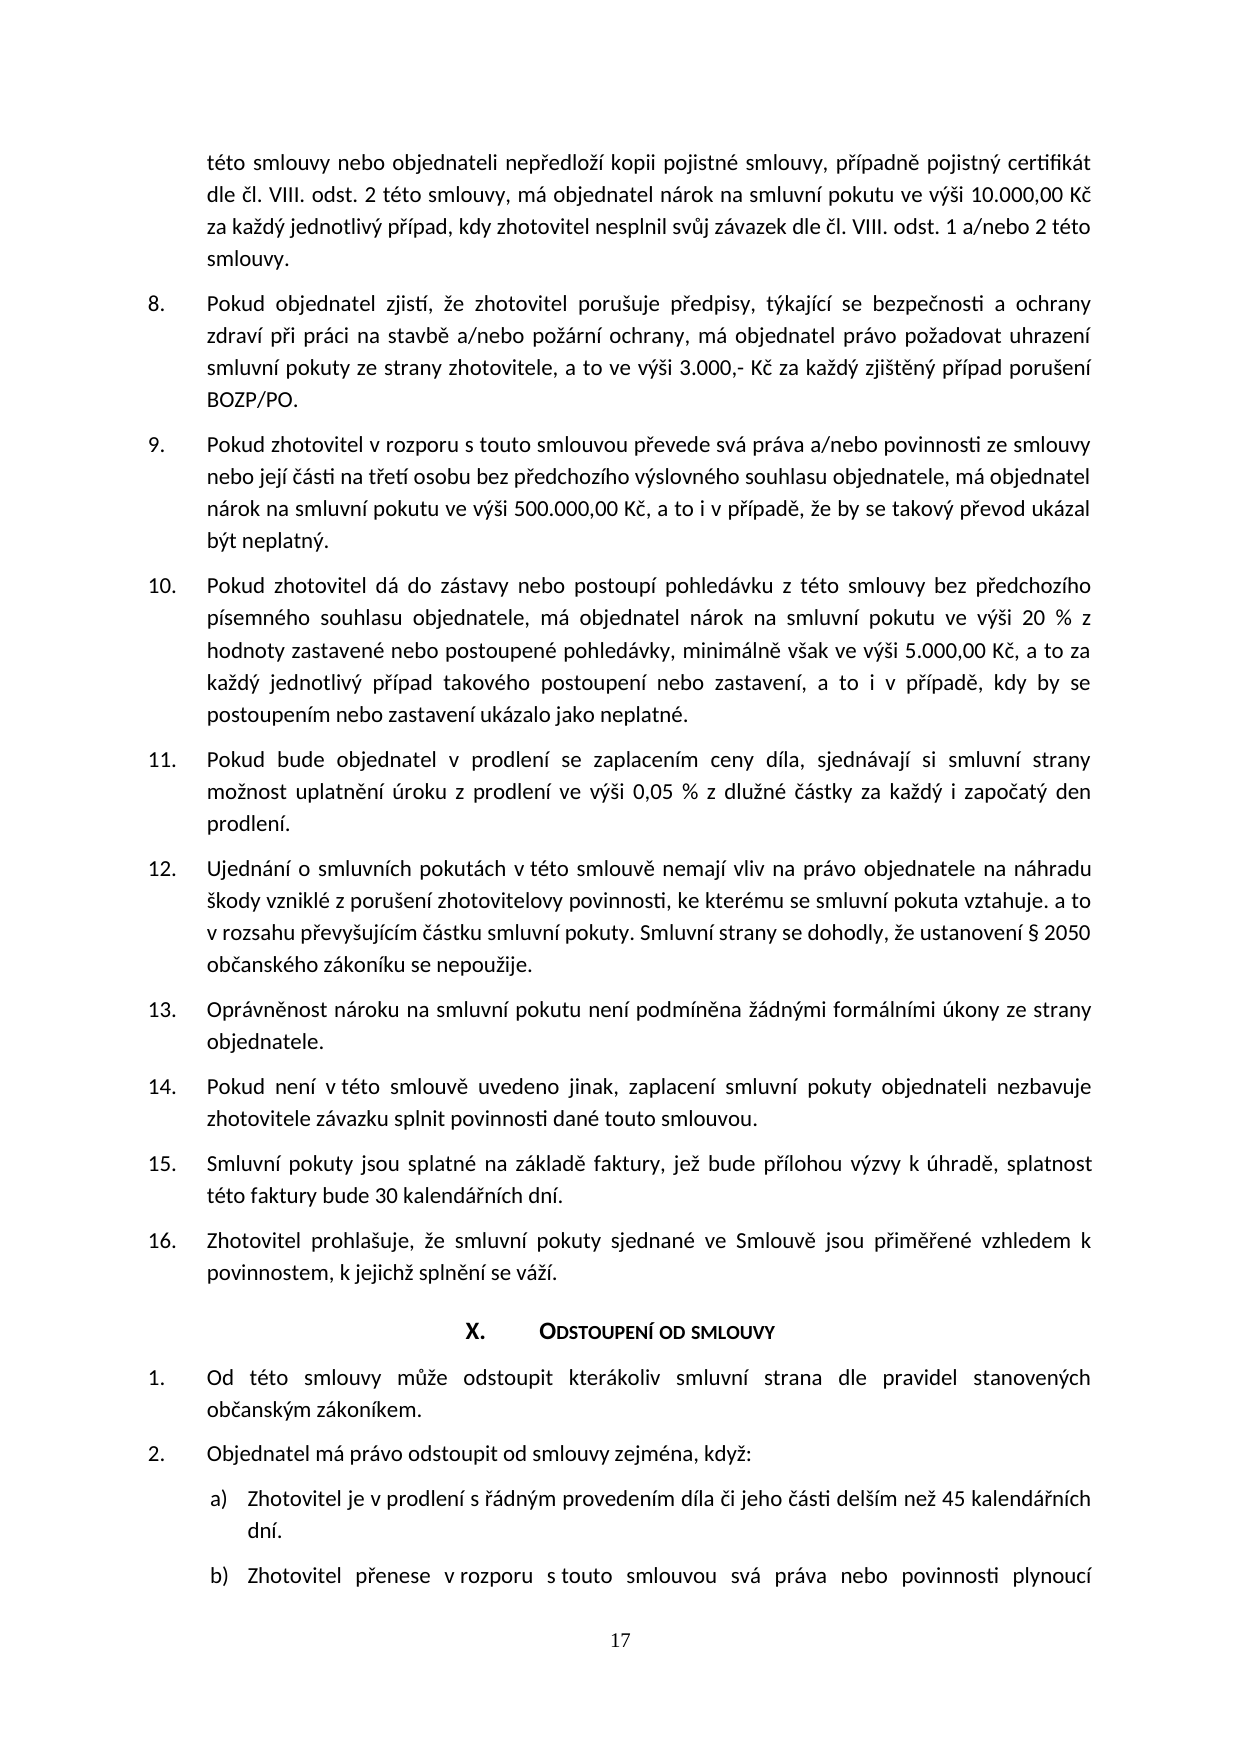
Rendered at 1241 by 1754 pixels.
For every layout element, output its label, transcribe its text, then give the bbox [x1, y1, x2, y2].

list Pokud není v této smlouvě uvedeno jinak, zaplacení smluvní pokuty objednateli nezbavuje zhotovitele závazku splnit povinnosti dané touto smlouvou. [148, 1072, 1093, 1132]
subtitle Odstoupení od smlouvy [148, 1315, 1093, 1346]
list Oprávněnost nároku na smluvní pokutu není podmíněna žádnými formálními úkony ze strany objednatele. [148, 995, 1093, 1055]
list Ujednání o smluvních pokutách v této smlouvě nemají vliv na právo objednatele na náhradu škody vzniklé z porušení zhotovitelovy povinnosti, ke kterému se smluvní pokuta vztahuje. a to v rozsahu převyšujícím částku smluvní pokuty. Smluvní strany se dohodly, že ustanovení § 2050 občanského zákoníku se nepoužije. [148, 854, 1093, 978]
list Pokud objednatel zjistí, že zhotovitel porušuje předpisy, týkající se bezpečnosti a ochrany zdraví při práci na stavbě a/nebo požární ochrany, má objednatel právo požadovat uhrazení smluvní pokuty ze strany zhotovitele, a to ve výši 3.000,- Kč za každý zjištěný případ porušení BOZP/PO. [148, 289, 1093, 413]
list Od této smlouvy může odstoupit kterákoliv smluvní strana dle pravidel stanovených občanským zákoníkem. [148, 1363, 1093, 1423]
list Pokud bude objednatel v prodlení se zaplacením ceny díla, sjednávají si smluvní strany možnost uplatnění úroku z prodlení ve výši 0,05 % z dlužné částky za každý i započatý den prodlení. [148, 745, 1093, 837]
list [210, 1561, 1093, 1589]
list Zhotovitel je v prodlení s řádným provedením díla či jeho části delším než 45 kalendářních dní. [210, 1484, 1093, 1544]
list Objednatel má právo odstoupit od smlouvy zejména, když: [148, 1439, 1093, 1467]
list Smluvní pokuty jsou splatné na základě faktury, jež bude přílohou výzvy k úhradě, splatnost této faktury bude 30 kalendářních dní. [148, 1149, 1093, 1209]
list Pokud zhotovitel dá do zástavy nebo postoupí pohledávku z této smlouvy bez předchozího písemného souhlasu objednatele, má objednatel nárok na smluvní pokutu ve výši 20 % z hodnoty zastavené nebo postoupené pohledávky, minimálně však ve výši 5.000,00 Kč, a to za každý jednotlivý případ takového postoupení nebo zastavení, a to i v případě, kdy by se postoupením nebo zastavení ukázalo jako neplatné. [148, 571, 1093, 728]
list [148, 148, 1093, 272]
list Zhotovitel prohlašuje, že smluvní pokuty sjednané ve Smlouvě jsou přiměřené vzhledem k povinnostem, k jejichž splnění se váží. [148, 1226, 1093, 1286]
list Pokud zhotovitel v rozporu s touto smlouvou převede svá práva a/nebo povinnosti ze smlouvy nebo její části na třetí osobu bez předchozího výslovného souhlasu objednatele, má objednatel nárok na smluvní pokutu ve výši 500.000,00 Kč, a to i v případě, že by se takový převod ukázal být neplatný. [148, 430, 1093, 555]
